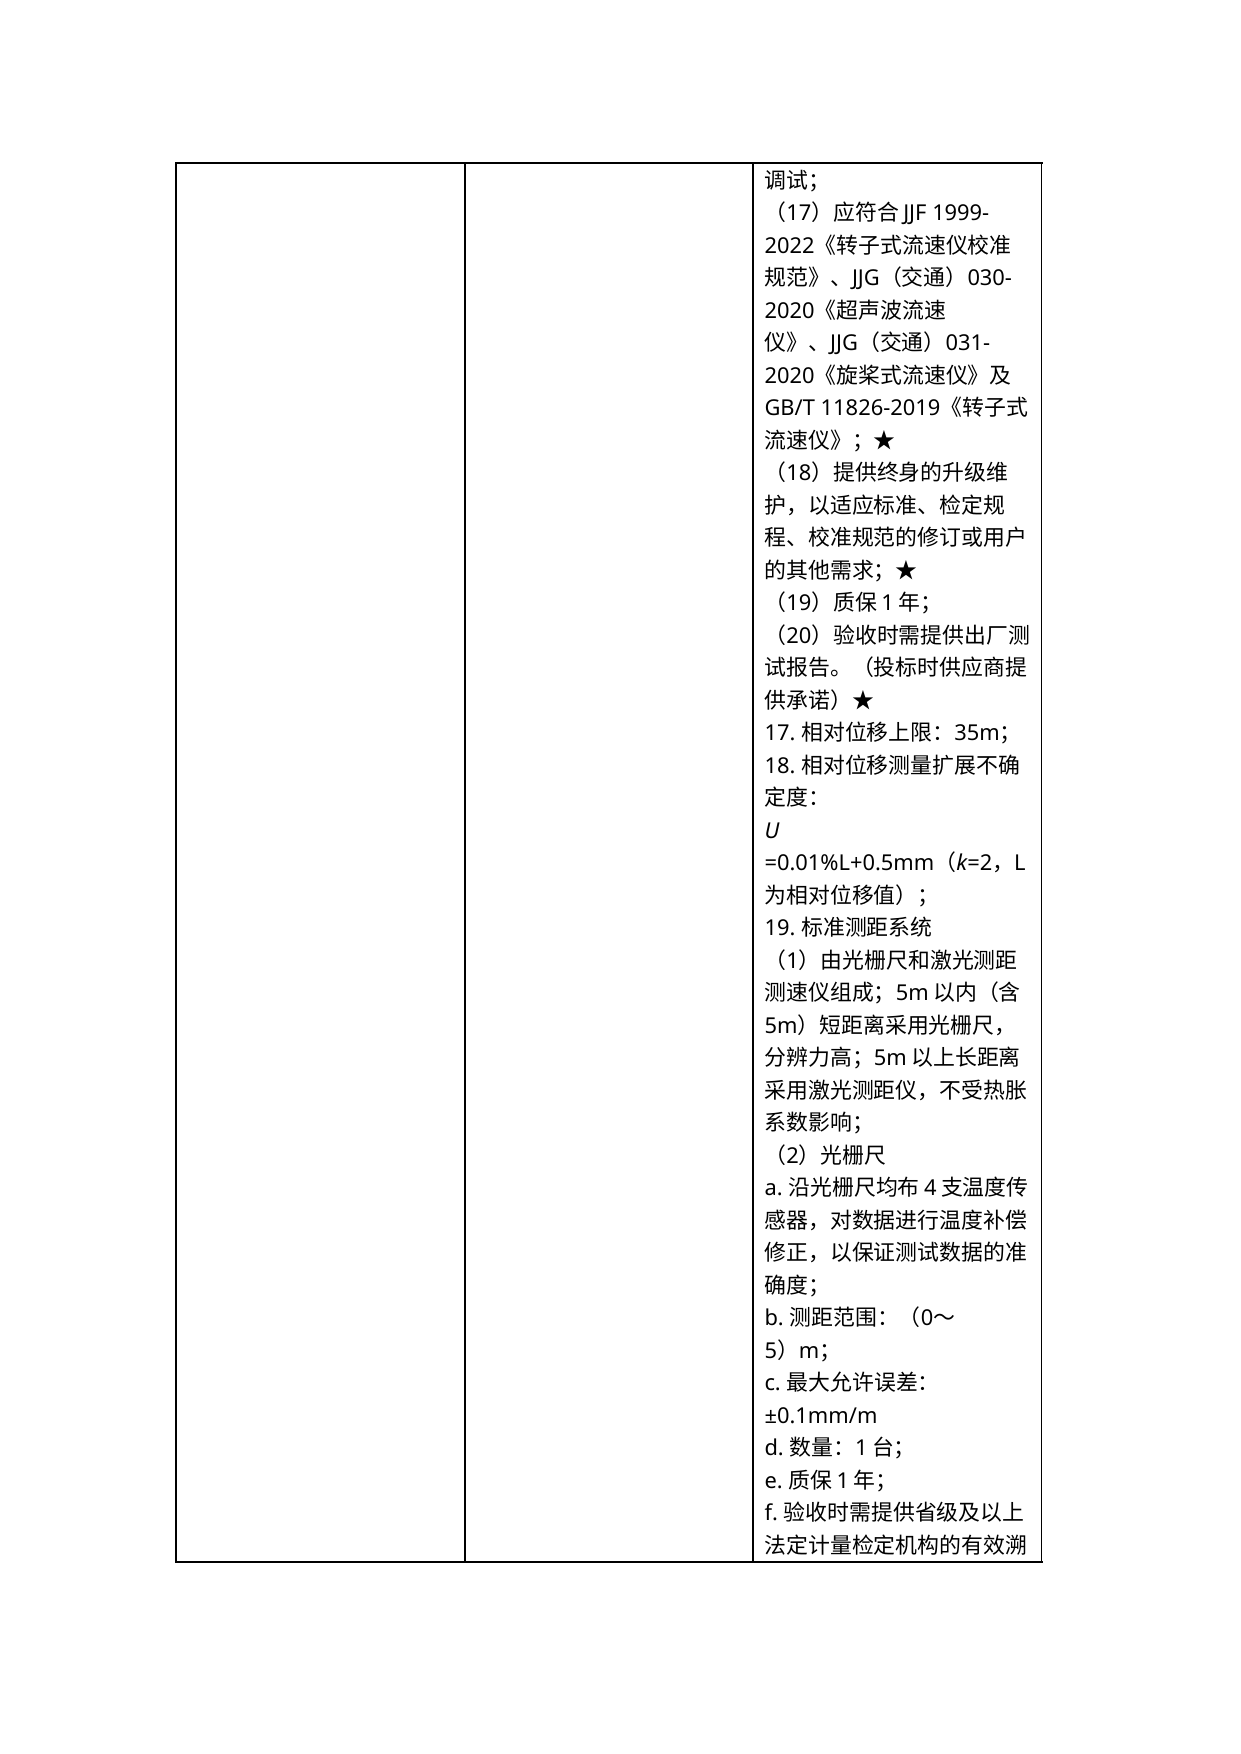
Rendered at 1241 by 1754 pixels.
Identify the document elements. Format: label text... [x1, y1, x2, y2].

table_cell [754, 164, 1041, 1561]
table_cell 1 [177, 164, 464, 1561]
table_cell [466, 164, 752, 1561]
